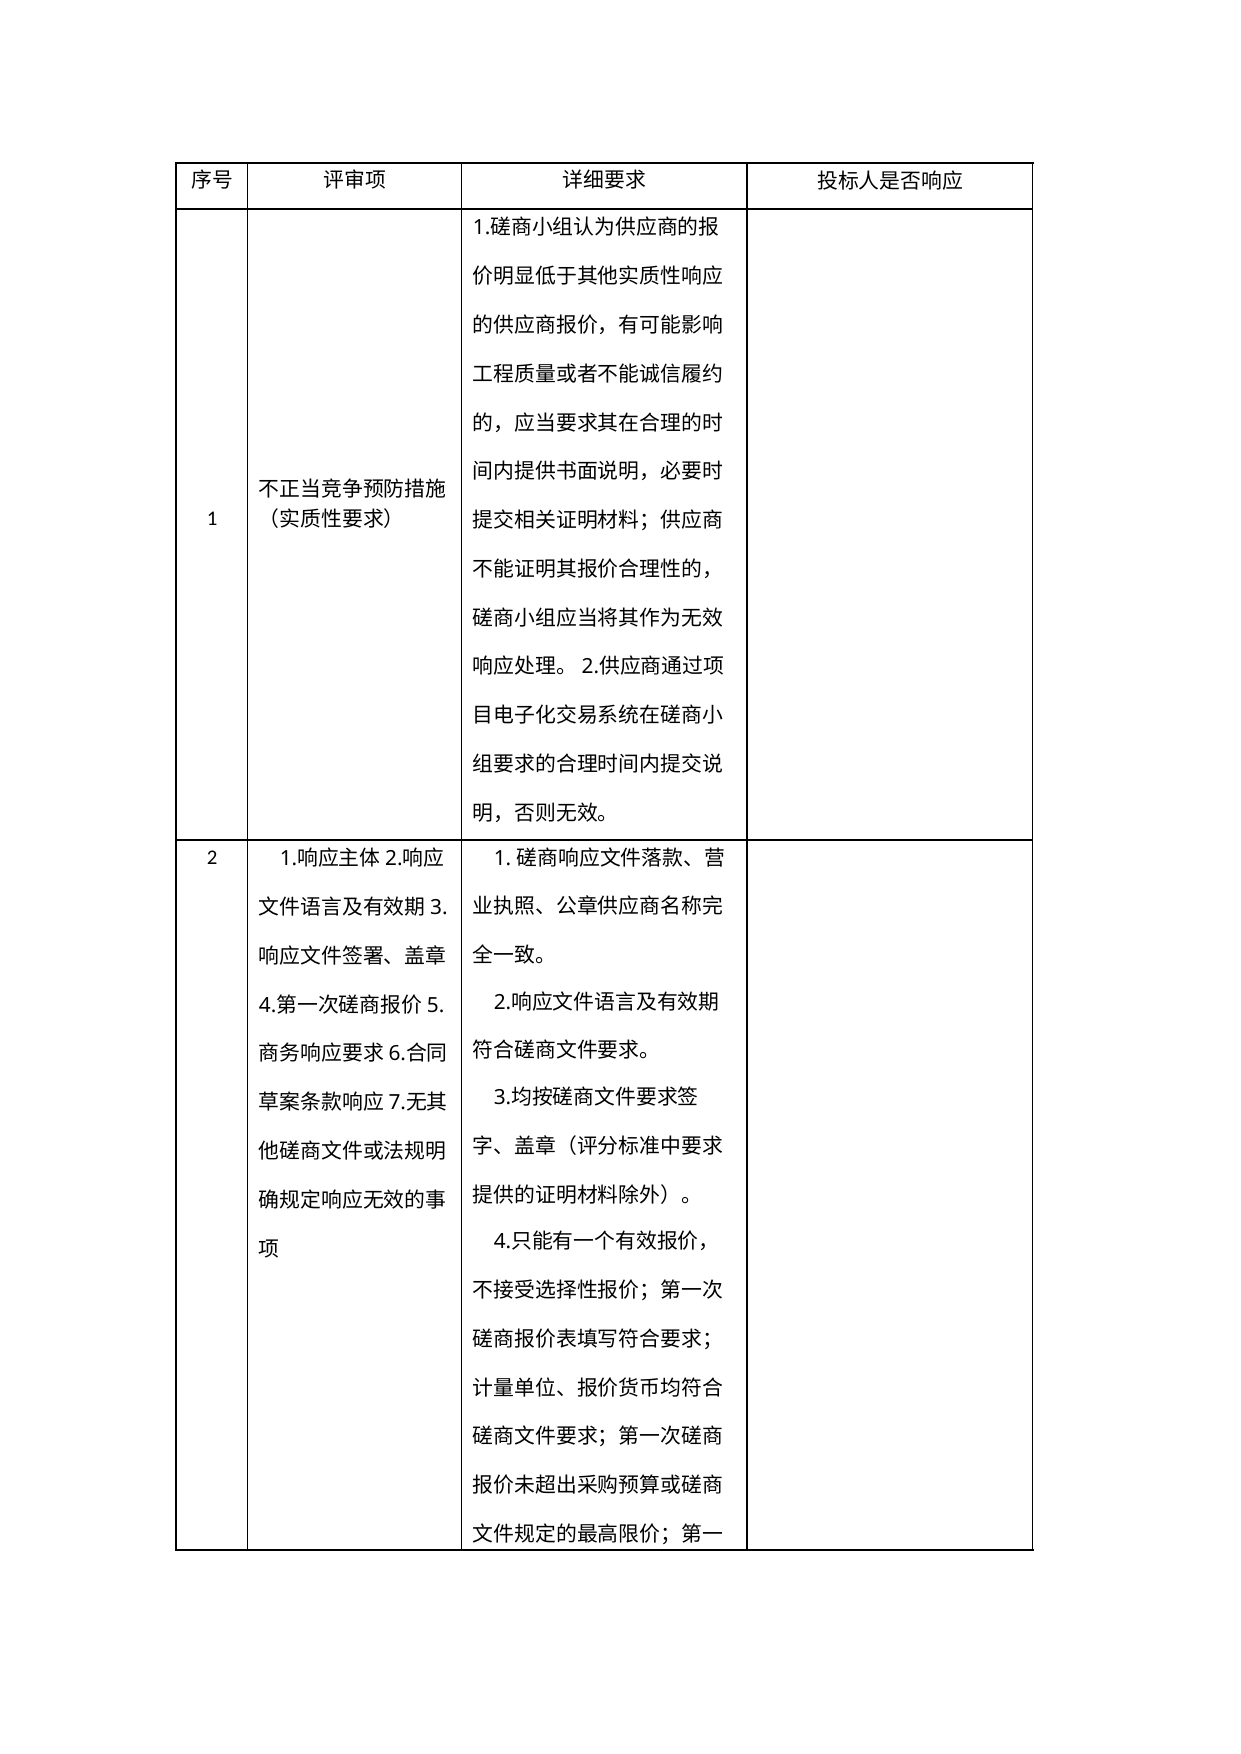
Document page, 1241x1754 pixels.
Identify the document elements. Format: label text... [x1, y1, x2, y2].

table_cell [248, 841, 461, 1549]
table_cell 1 [177, 210, 247, 839]
table_cell 不正当竞争预防措施（实质性要求） [248, 210, 461, 839]
table_header 投标人是否响应 [748, 164, 1032, 208]
table_cell 1.磋商小组认为供应商的报价明显低于其他实质性响应的供应商报价，有可能影响工程质量或者不能诚信履约的，应当要求其在合理的时间内提供书面说明，必要时提交相关证明材料；供应商不能证明其报价合理性的，磋商小组应当将其作为无效响应处理。 2.供应商通过项目电子化交易系统在磋商小组要求的合理时间内提交说明，否则无效。 [462, 210, 746, 839]
table_header 序号 [177, 164, 247, 208]
table_cell [748, 841, 1032, 1549]
table_header 评审项 [248, 164, 461, 208]
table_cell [462, 841, 746, 1549]
table_header 详细要求 [462, 164, 746, 208]
table_cell 2 [177, 841, 247, 1549]
table_cell [748, 210, 1032, 839]
